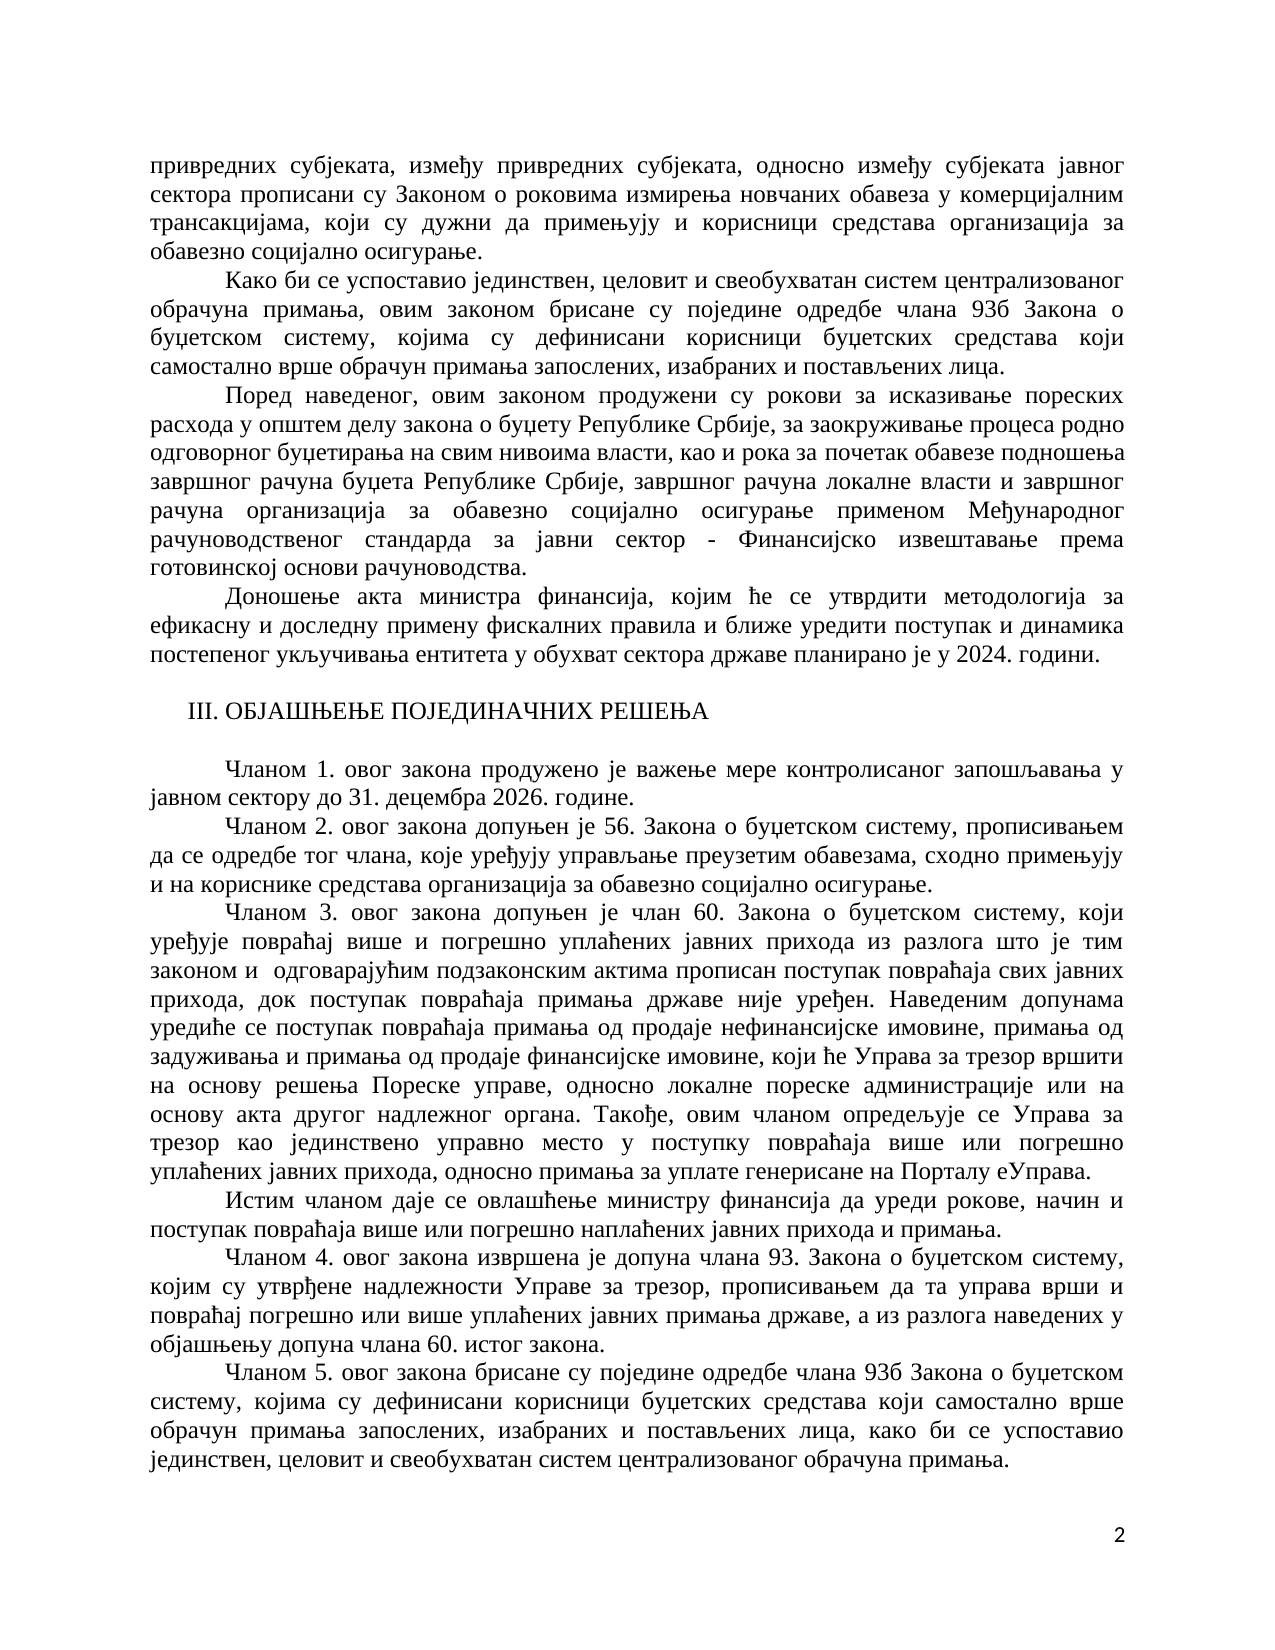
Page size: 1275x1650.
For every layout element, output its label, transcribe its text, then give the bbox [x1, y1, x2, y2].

list ОБЈАШЊЕЊЕ ПОЈЕДИНАЧНИХ РЕШЕЊА [187, 696, 1125, 725]
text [150, 150, 1125, 265]
text Чланом 3. овог закона допуњен је члан 60. Закона о буџетском систему, који уређује повраћај више и погрешно уплаћених јавних прихода из разлога што је тим законом и одговарајућим подзаконским актима прописан поступак повраћаја свих јавних прихода, док поступак повраћаја примања државе није уређен. Наведеним допунама уредиће се поступак повраћаја примања од продаје нефинансијске имовине, примања од задуживања и примања од продаје финансијске имовине, који ће Управа за трезор вршити на основу решења Пореске управе, односно локалне пореске администрације или на основу акта другог надлежног органа. Такође, овим чланом опредељује се Управа за трезор као јединствено управно место у поступку повраћаја више или погрешно уплаћених јавних прихода, односно примања за уплате генерисане на Порталу еУправа. [150, 897, 1125, 1185]
text Чланом 5. овог закона брисане су поједине одредбе члана 93б Закона о буџетском систему, којима су дефинисани корисници буџетских средстава који самостално врше обрачун примања запослених, изабраних и постављених лица, како би се успоставио јединствен, целовит и свеобухватан систем централизованог обрачуна примања. [150, 1357, 1125, 1472]
text Доношење акта министра финансија, којим ће се утврдити методологија за ефикaсну и доследну примену фискалних правила и ближе уредити поступак и динамика постепеног укључивања ентитета у обухват сектора државе планирано је у 2024. години. [150, 581, 1125, 667]
text Чланом 1. овог закона продужено је важење мере контролисаног запошљавања у јавном сектору до 31. децембра 2026. године. [150, 754, 1125, 811]
text Чланом 2. овог закона допуњен је 56. Закона о буџетском систему, прописивањем да се одредбе тог члана, које уређују управљање преузетим обавезама, сходно примењују и на кориснике средстава организација за обавезно социјално осигурање. [150, 811, 1125, 897]
text Како би се успоставио јединствен, целовит и свеобухватан систем централизованог обрачуна примања, овим законом брисане су поједине одредбе члана 93б Закона о буџетском систему, којима су дефинисани корисници буџетских средстава који самостално врше обрачун примања запослених, изабраних и постављених лица. [150, 265, 1125, 380]
text Чланом 4. овог закона извршена је допуна члана 93. Закона о буџетском систему, којим су утврђене надлежности Управе за трезор, прописивањем да та управа врши и повраћај погрешно или више уплаћених јавних примања државе, а из разлога наведених у објашњењу допуна члана 60. истог закона. [150, 1242, 1125, 1357]
text Поред наведеног, овим законом продужени су рокови за исказивање пореских расхода у општем делу закона о буџету Републике Србије, за заокруживање процеса родно одговорног буџетирања на свим нивоима власти, као и рока за почетак обавезе подношења завршног рачуна буџета Републике Србије, завршног рачуна локалне власти и завршног рачуна организација за обавезно социјално осигурање применом Међународног рачуноводственог стандарда за јавни сектор - Финансијско извештавање према готовинској основи рачуноводства. [150, 380, 1125, 581]
text Истим чланом даје се овлашћење министру финансија да уреди рокове, начин и поступак повраћаја више или погрешно наплаћених јавних прихода и примања. [150, 1185, 1125, 1242]
